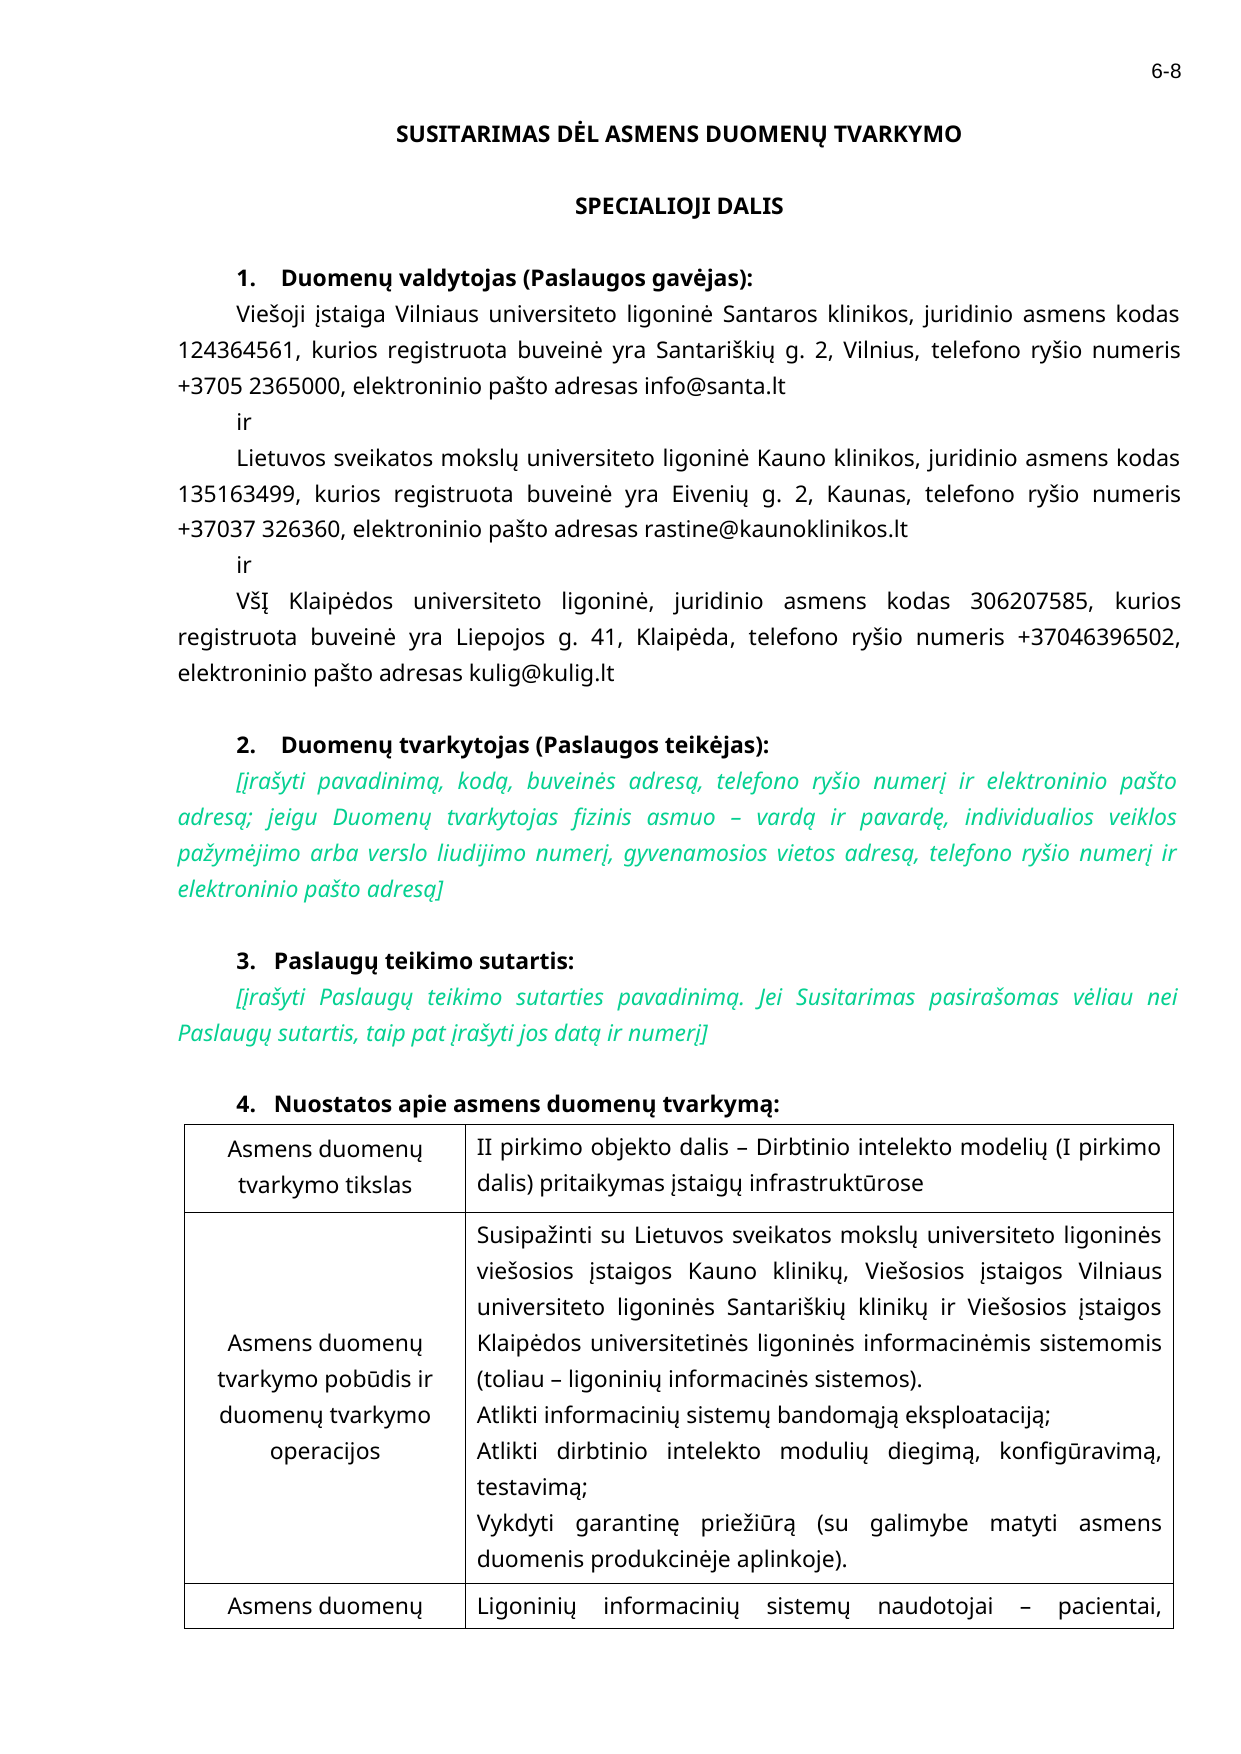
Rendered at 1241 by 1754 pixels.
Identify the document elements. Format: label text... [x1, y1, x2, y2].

list Nuostatos apie asmens duomenų tvarkymą: [236, 1088, 1181, 1120]
text VšĮ Klaipėdos universiteto ligoninė, juridinio asmens kodas 306207585, kurios registruota buveinė yra Liepojos g. 41, Klaipėda, telefono ryšio numeris +37046396502, elektroninio pašto adresas kulig@kulig.lt [177, 585, 1181, 688]
text Viešoji įstaiga Vilniaus universiteto ligoninė Santaros klinikos, juridinio asmens kodas 124364561, kurios registruota buveinė yra Santariškių g. 2, Vilnius, telefono ryšio numeris +3705 2365000, elektroninio pašto adresas info@santa.lt [177, 298, 1181, 401]
list Duomenų tvarkytojas (Paslaugos teikėjas): [177, 729, 1181, 760]
list Paslaugų teikimo sutartis: [236, 945, 1181, 976]
text ir [177, 406, 1181, 437]
text SUSITARIMAS DĖL ASMENS DUOMENŲ TVARKYMO [177, 118, 1181, 149]
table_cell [466, 1584, 1173, 1627]
list SPECIALIOJI DALIS [177, 190, 1181, 221]
table_cell Susipažinti su Lietuvos sveikatos mokslų universiteto ligoninės viešosios įstaigos Kauno klinikų, Viešosios įstaigos Vilniaus universiteto ligoninės Santariškių klinikų ir Viešosios įstaigos Klaipėdos universitetinės ligoninės informacinėmis sistemomis (toliau – ligoninių informacinės sistemos). Atlikti informacinių sistemų bandomąją eksploataciją; Atlikti dirbtinio intelekto modulių diegimą, konfigūravimą, testavimą; Vykdyti garantinę priežiūrą (su galimybe matyti asmens duomenis produkcinėje aplinkoje). [466, 1213, 1173, 1583]
table_header II pirkimo objekto dalis – Dirbtinio intelekto modelių (I pirkimo dalis) pritaikymas įstaigų infrastruktūrose [466, 1125, 1173, 1212]
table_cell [185, 1584, 465, 1627]
list Duomenų valdytojas (Paslaugos gavėjas): [177, 262, 1181, 293]
table_cell Asmens duomenų tvarkymo pobūdis ir duomenų tvarkymo operacijos [185, 1213, 465, 1583]
text ir [177, 549, 1181, 581]
table_header Asmens duomenų tvarkymo tikslas [185, 1125, 465, 1212]
text Lietuvos sveikatos mokslų universiteto ligoninė Kauno klinikos, juridinio asmens kodas 135163499, kurios registruota buveinė yra Eivenių g. 2, Kaunas, telefono ryšio numeris +37037 326360, elektroninio pašto adresas rastine@kaunoklinikos.lt [177, 442, 1181, 545]
